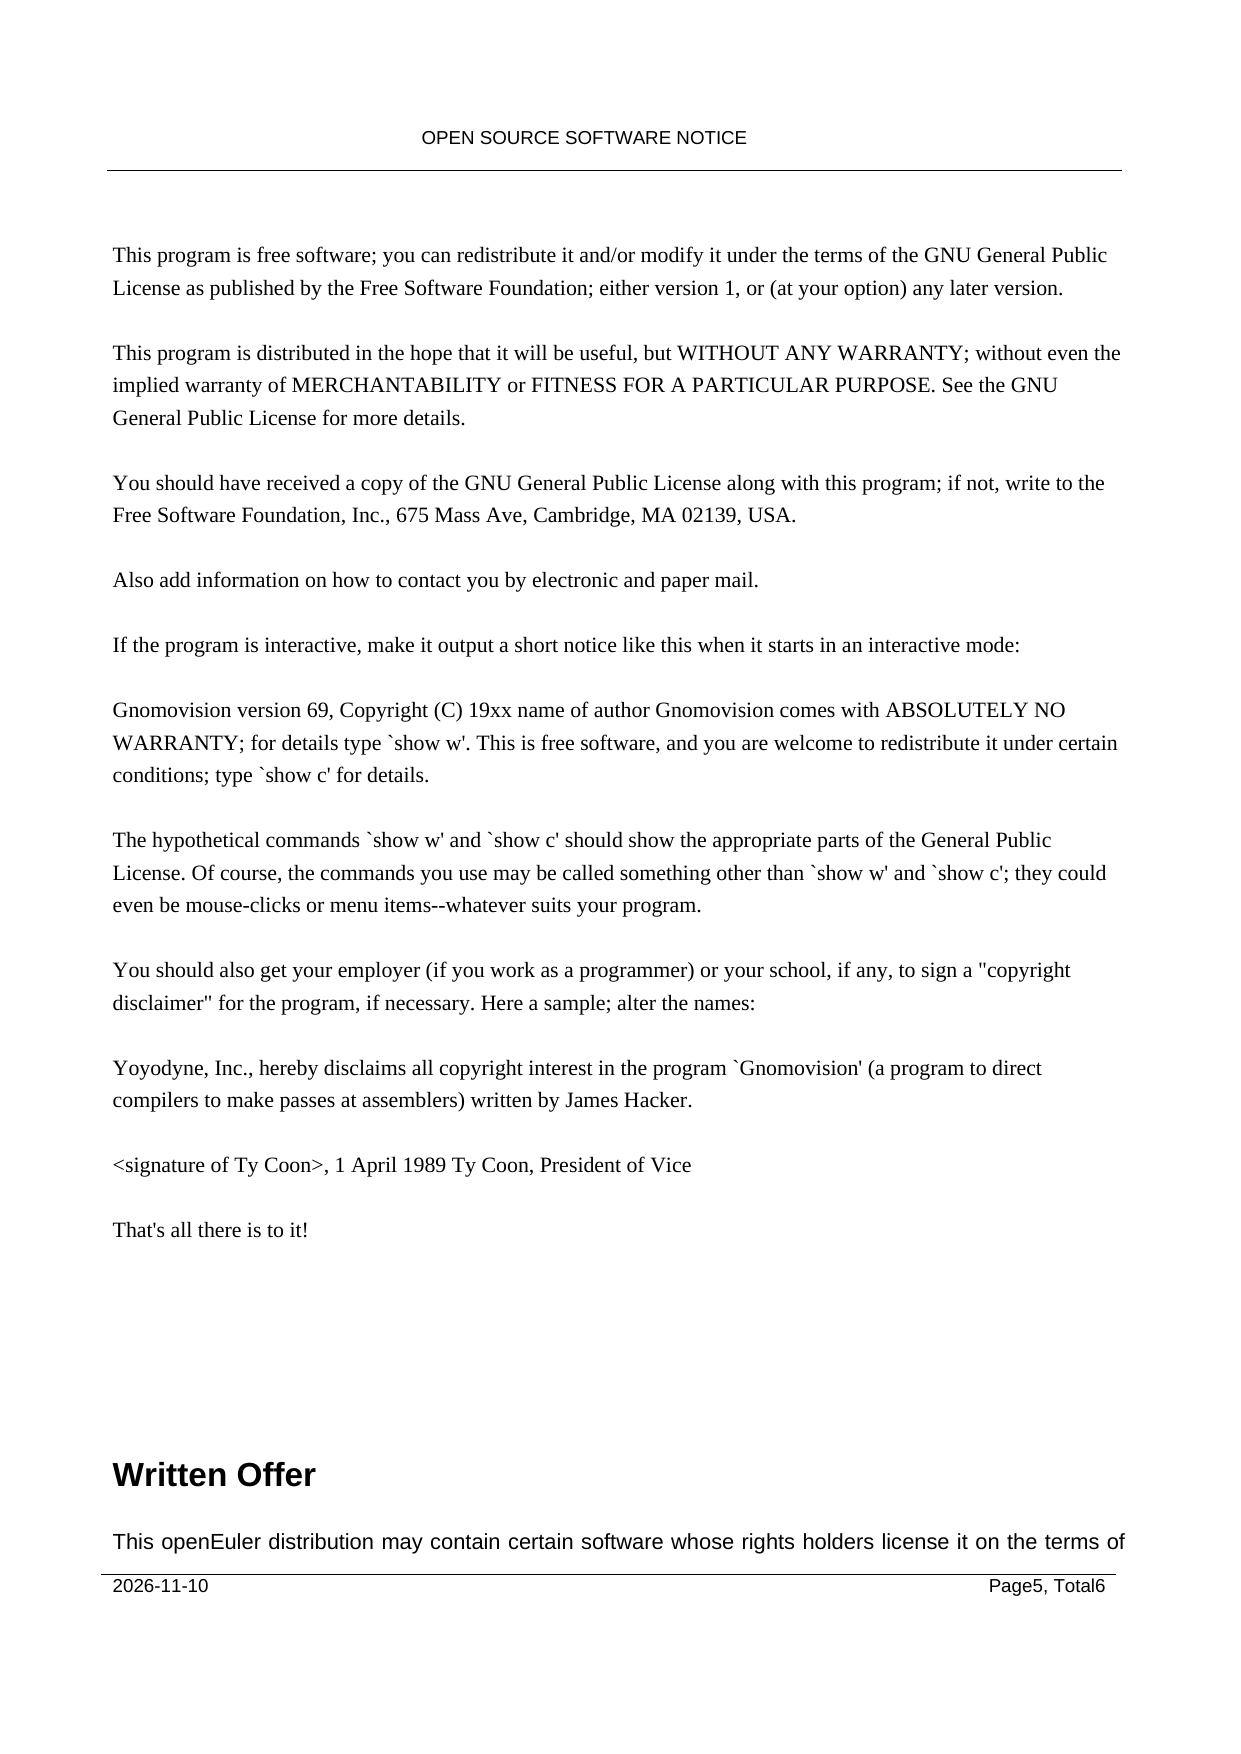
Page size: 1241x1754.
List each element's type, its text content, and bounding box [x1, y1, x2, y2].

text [112, 206, 1128, 1441]
text Written Offer [112, 1441, 1128, 1506]
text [112, 1526, 1128, 1558]
